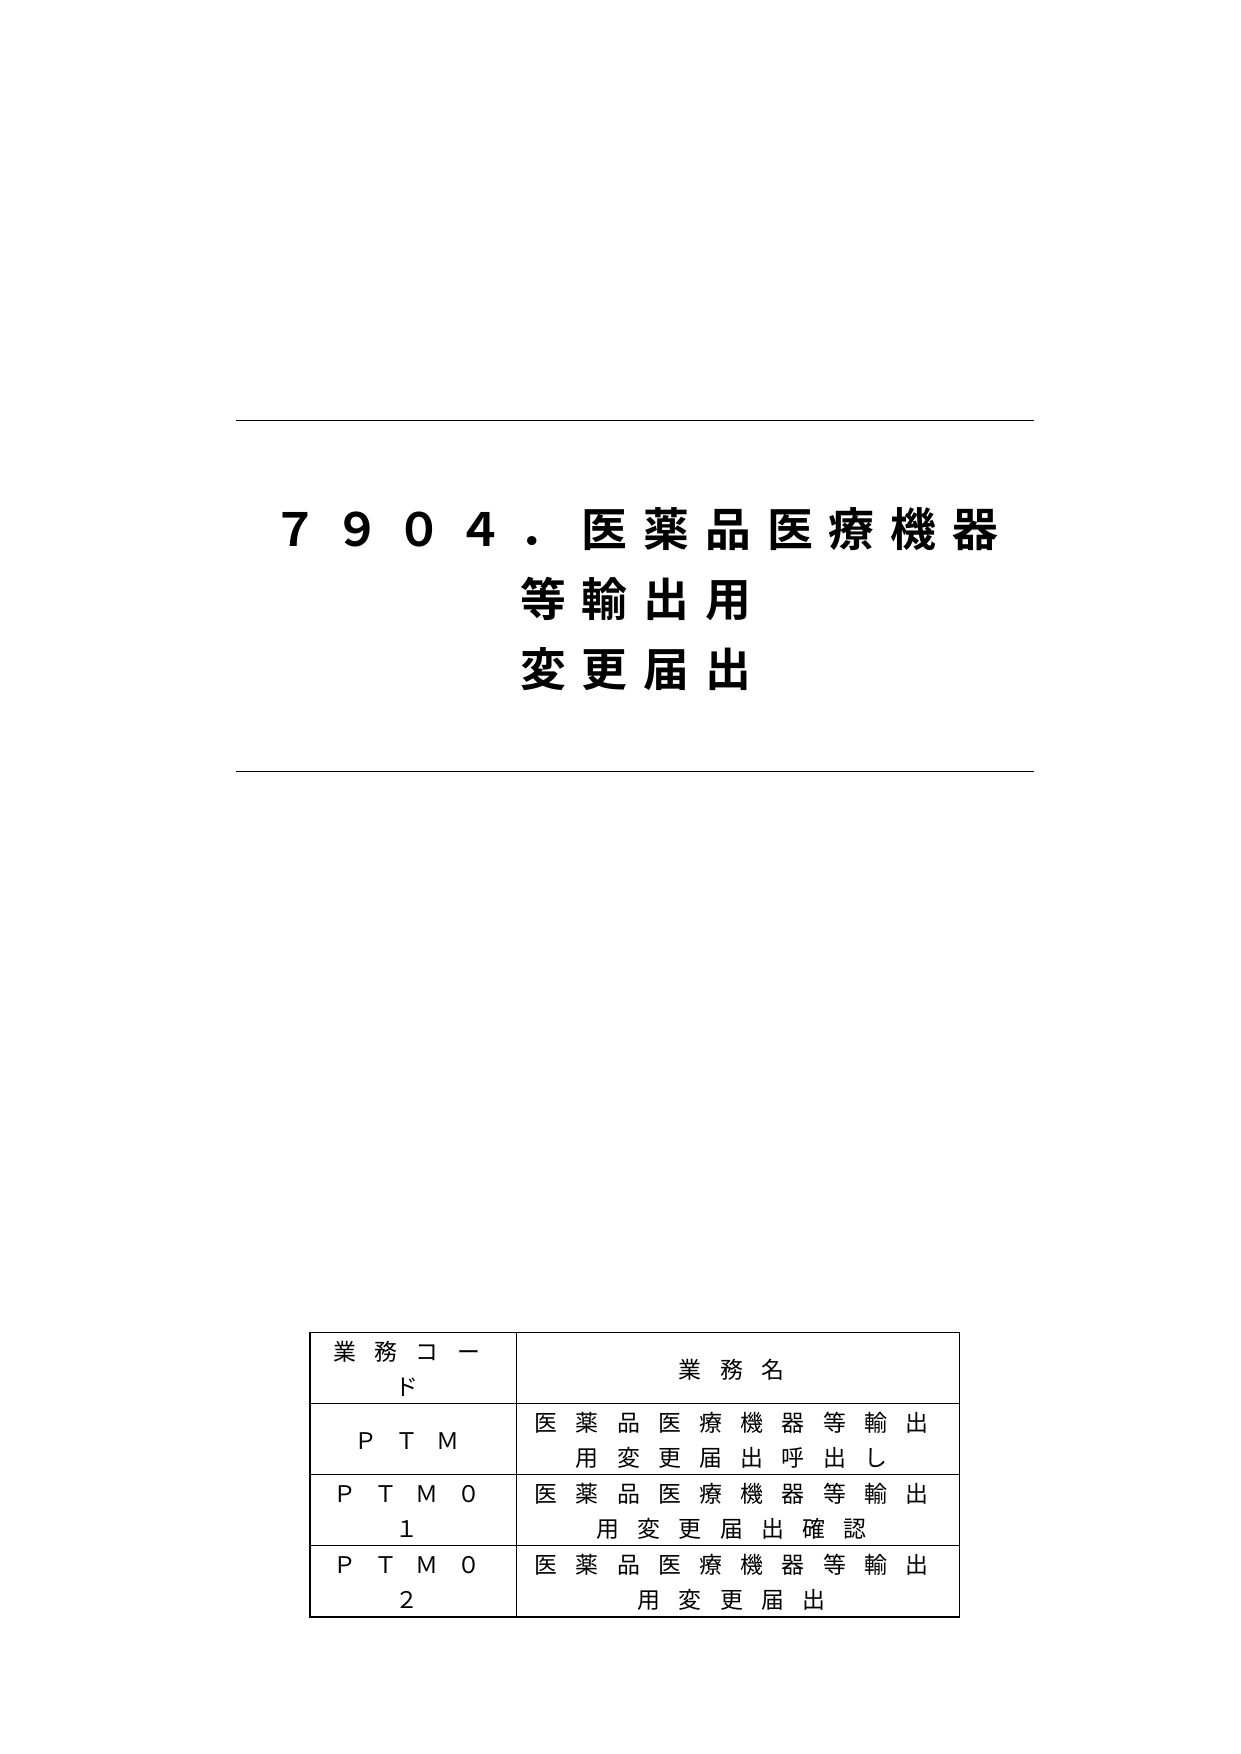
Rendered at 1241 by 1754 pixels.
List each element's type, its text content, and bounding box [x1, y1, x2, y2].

table_cell 医薬品医療機器等輸出用変更届出 [517, 1546, 959, 1616]
table_header 業務名 [517, 1333, 959, 1403]
table_cell ＰＴＭ [311, 1404, 516, 1474]
table_cell 医薬品医療機器等輸出用変更届出呼出し [517, 1404, 959, 1474]
table_cell 医薬品医療機器等輸出用変更届出確認 [517, 1475, 959, 1545]
table_header ７９０４．医薬品医療機器等輸出用 変更届出 [236, 421, 1033, 771]
table_header 業務コード [311, 1333, 516, 1403]
table_cell ＰＴＭ０２ [311, 1546, 516, 1616]
table_cell ＰＴＭ０１ [311, 1475, 516, 1545]
